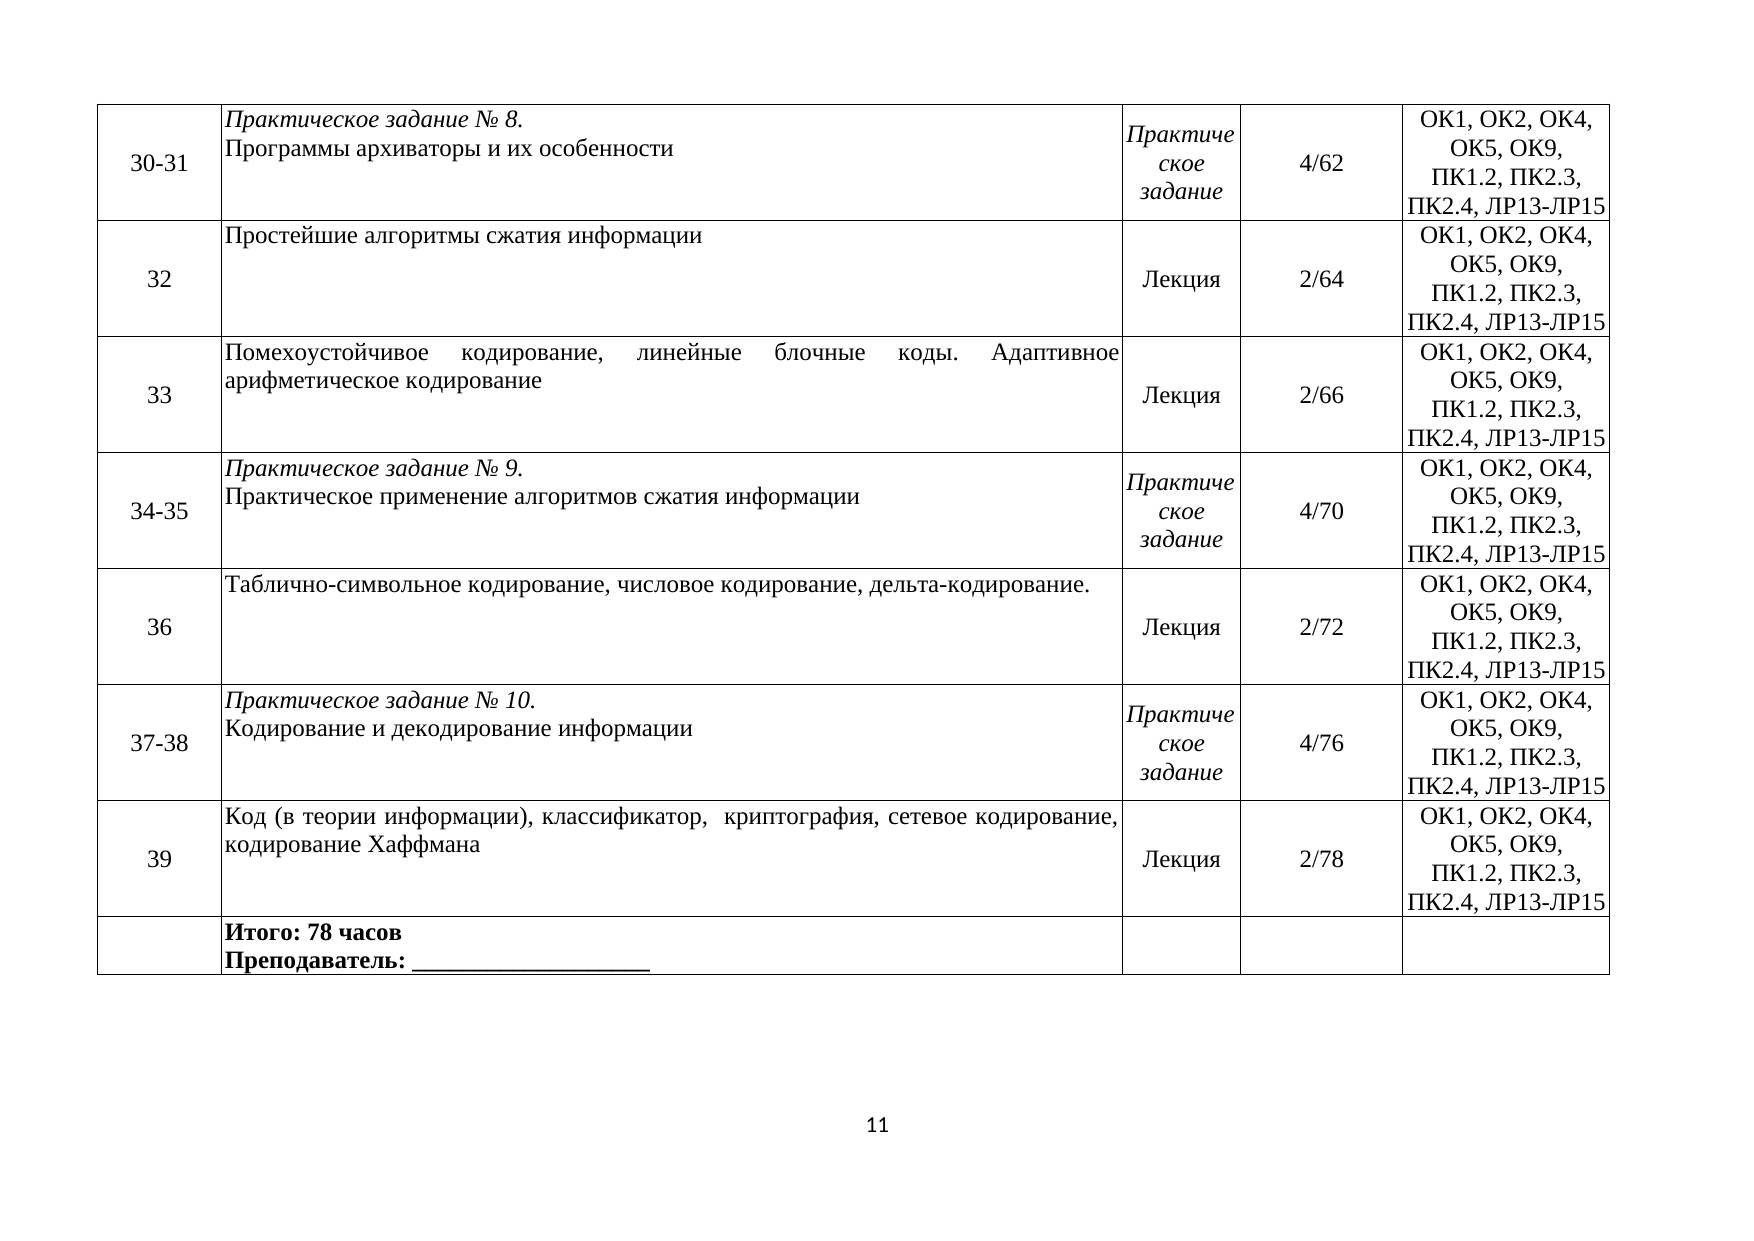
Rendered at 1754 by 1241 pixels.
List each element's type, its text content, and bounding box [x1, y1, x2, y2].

table_cell ОК1, ОК2, ОК4, ОК5, ОК9, ПК1.2, ПК2.3, ПК2.4, ЛР13-ЛР15 [1403, 453, 1609, 568]
table_cell 4/62 [1241, 105, 1402, 219]
table_cell 33 [98, 337, 221, 452]
table_cell 34-35 [98, 453, 221, 568]
table_cell Практическое задание [1123, 105, 1240, 219]
table_cell 36 [98, 569, 221, 684]
table_cell Итого: 78 часов Преподаватель: ___________________ [222, 917, 1122, 974]
table_cell Практическое задание № 10. Кодирование и декодирование информации [222, 685, 1122, 800]
table_cell Лекция [1123, 801, 1240, 916]
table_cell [1403, 105, 1609, 219]
table_cell ОК1, ОК2, ОК4, ОК5, ОК9, ПК1.2, ПК2.3, ПК2.4, ЛР13-ЛР15 [1403, 801, 1609, 916]
table_cell Лекция [1123, 337, 1240, 452]
table_cell 32 [98, 221, 221, 336]
table_cell 37-38 [98, 685, 221, 800]
table_cell ОК1, ОК2, ОК4, ОК5, ОК9, ПК1.2, ПК2.3, ПК2.4, ЛР13-ЛР15 [1403, 569, 1609, 684]
table_cell Помехоустойчивое кодирование, линейные блочные коды. Адаптивное арифметическое кодирование [222, 337, 1122, 452]
table_cell [98, 917, 221, 974]
table_cell 2/66 [1241, 337, 1402, 452]
table_cell Практическое задание № 9. Практическое применение алгоритмов сжатия информации [222, 453, 1122, 568]
table_cell 2/78 [1241, 801, 1402, 916]
table_cell Таблично-символьное кодирование, числовое кодирование, дельта-кодирование. [222, 569, 1122, 684]
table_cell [1403, 221, 1609, 336]
table_cell 2/64 [1241, 221, 1402, 336]
table_cell [1123, 917, 1240, 974]
table_cell 2/72 [1241, 569, 1402, 684]
table_cell Код (в теории информации), классификатор, криптография, сетевое кодирование, кодирование Хаффмана [222, 801, 1122, 916]
table_cell 30-31 [98, 105, 221, 219]
table_cell 39 [98, 801, 221, 916]
table_cell 4/76 [1241, 685, 1402, 800]
table_cell Лекция [1123, 221, 1240, 336]
table_cell Простейшие алгоритмы сжатия информации [222, 221, 1122, 336]
table_cell Практическое задание [1123, 685, 1240, 800]
table_cell Лекция [1123, 569, 1240, 684]
table_cell ОК1, ОК2, ОК4, ОК5, ОК9, ПК1.2, ПК2.3, ПК2.4, ЛР13-ЛР15 [1403, 337, 1609, 452]
table_cell Практическое задание [1123, 453, 1240, 568]
table_cell [1403, 917, 1609, 974]
table_cell Практическое задание № 8. Программы архиваторы и их особенности [222, 105, 1122, 219]
table_cell ОК1, ОК2, ОК4, ОК5, ОК9, ПК1.2, ПК2.3, ПК2.4, ЛР13-ЛР15 [1403, 685, 1609, 800]
table_cell [1241, 917, 1402, 974]
table_cell 4/70 [1241, 453, 1402, 568]
